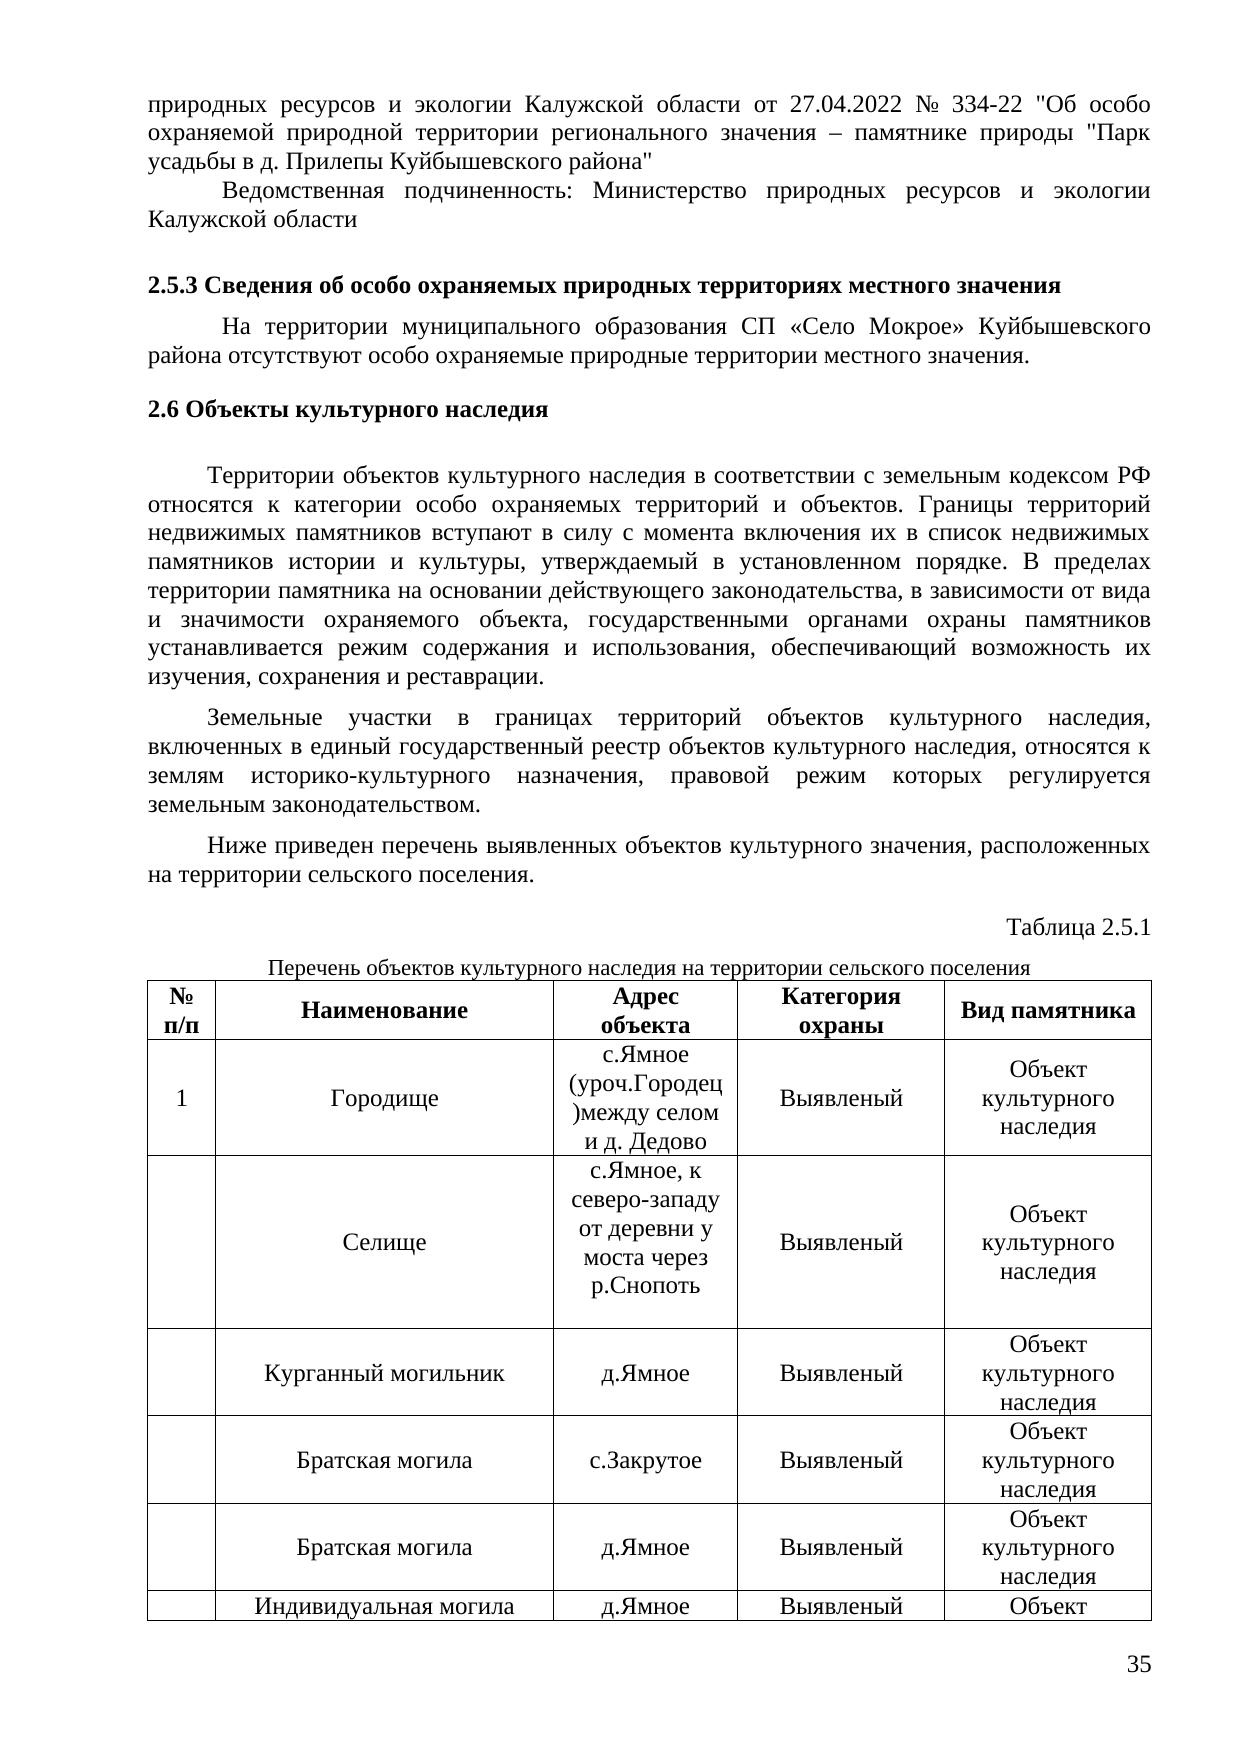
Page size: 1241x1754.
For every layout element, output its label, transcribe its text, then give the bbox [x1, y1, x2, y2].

table_cell [148, 1591, 215, 1620]
table_cell [148, 1504, 215, 1590]
table_cell Выявленый [738, 1416, 944, 1503]
table_cell Объект культурного наследия [945, 1416, 1151, 1503]
text Земельные участки в границах территорий объектов культурного наследия, включенных в единый государственный реестр объектов культурного наследия, относятся к землям историко-культурного назначения, правовой режим которых регулируется земельным законодательством. [148, 702, 1152, 817]
text На территории муниципального образования СП «Село Мокрое» Куйбышевского района отсутствуют особо охраняемые природные территории местного значения. [148, 311, 1152, 369]
table_cell Объект культурного наследия [945, 1329, 1151, 1415]
table_cell Выявленый [738, 1591, 944, 1620]
table_cell Городище [216, 1040, 553, 1154]
table_cell Селище [216, 1156, 553, 1328]
table_cell 1 [148, 1040, 215, 1154]
text Ниже приведен перечень выявленных объектов культурного значения, расположенных на территории сельского поселения. [148, 830, 1152, 887]
table_cell Объект культурного наследия [945, 1504, 1151, 1590]
subtitle Таблица 2.5.1 [148, 912, 1152, 941]
table_cell [148, 1329, 215, 1415]
table_cell Братская могила [216, 1504, 553, 1590]
table_cell Братская могила [216, 1416, 553, 1503]
table_cell [148, 1416, 215, 1503]
table_header Адрес объекта [554, 981, 737, 1038]
table_cell Выявленый [738, 1156, 944, 1328]
table_cell д.Ямное [554, 1504, 737, 1590]
table_header Вид памятника [945, 981, 1151, 1038]
table_cell Выявленый [738, 1040, 944, 1154]
table_cell с.Закрутое [554, 1416, 737, 1503]
subtitle 2.6 Объекты культурного наследия [148, 394, 1152, 422]
table_cell с.Ямное (уроч.Городец)между селом и д. Дедово [554, 1040, 737, 1154]
table_cell Выявленый [738, 1504, 944, 1590]
subtitle 2.5.3 Сведения об особо охраняемых природных территориях местного значения [148, 270, 1152, 299]
table_cell Выявленый [738, 1329, 944, 1415]
table_cell д.Ямное [554, 1591, 737, 1620]
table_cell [945, 1591, 1151, 1620]
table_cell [216, 1591, 553, 1620]
text Ведомственная подчиненность: Министерство природных ресурсов и экологии Калужской области [148, 175, 1152, 232]
table_cell Объект культурного наследия [945, 1040, 1151, 1154]
table_header Наименование [216, 981, 553, 1038]
table_cell Курганный могильник [216, 1329, 553, 1415]
table_header Категория охраны [738, 981, 944, 1038]
table_cell [148, 1156, 215, 1328]
table_header № п/п [148, 981, 215, 1038]
table_cell Объект культурного наследия [945, 1156, 1151, 1328]
text Перечень объектов культурного наследия на территории сельского поселения [148, 954, 1152, 980]
table_cell д.Ямное [554, 1329, 737, 1415]
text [148, 89, 1152, 175]
text Территории объектов культурного наследия в соответствии с земельным кодексом РФ относятся к категории особо охраняемых территорий и объектов. Границы территорий недвижимых памятников вступают в силу с момента включения их в список недвижимых памятников истории и культуры, утверждаемый в установленном порядке. В пределах территории памятника на основании действующего законодательства, в зависимости от вида и значимости охраняемого объекта, государственными органами охраны памятников устанавливается режим содержания и использования, обеспечивающий возможность их изучения, сохранения и реставрации. [148, 460, 1152, 690]
table_cell с.Ямное, к северо-западу от деревни у моста через р.Снопоть [554, 1156, 737, 1328]
